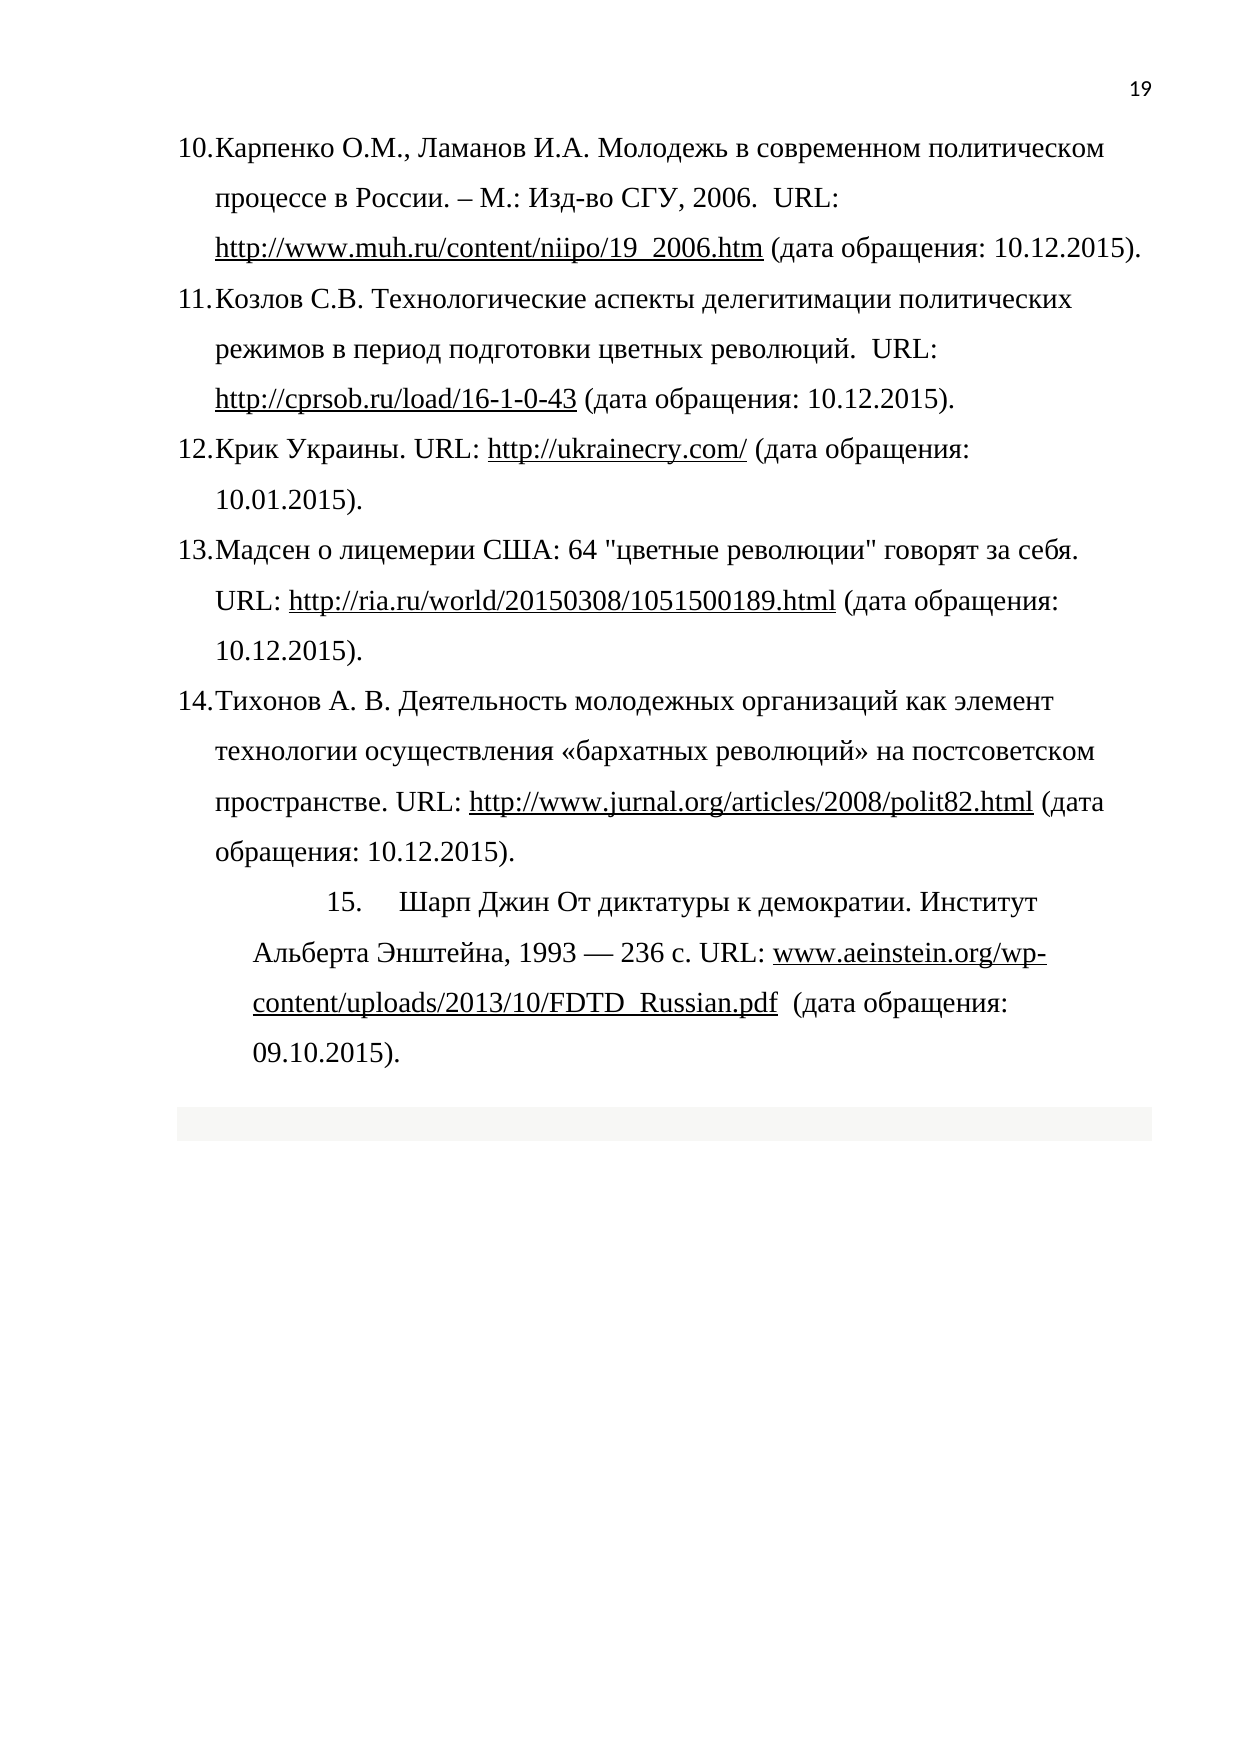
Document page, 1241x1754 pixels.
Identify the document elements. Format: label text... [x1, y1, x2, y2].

list Крик Украины. URL: http://ukrainecry.com/ (дата обращения: 10.01.2015). [177, 432, 1120, 516]
list Шарп Джин От диктатуры к демократии. Институт Альберта Энштейна, 1993 — 236 с. URL: www.aeinstein.org/wp-content/uploads/2013/10/FDTD_Russian.pdf (дата обращения: 09.10.2015). [252, 884, 1152, 1069]
list Мадсен о лицемерии США: 64 "цветные революции" говорят за себя. URL: http://ria.ru/world/20150308/1051500189.html (дата обращения: 10.12.2015). [177, 532, 1120, 666]
list Козлов С.В. Технологические аспекты делегитимации политических режимов в период подготовки цветных революций. URL: http://cprsob.ru/load/16-1-0-43 (дата обращения: 10.12.2015). [177, 281, 1152, 415]
list Тихонов А. В. Деятельность молодежных организаций как элемент технологии осуществления «бархатных революций» на постсоветском пространстве. URL: http://www.jurnal.org/articles/2008/polit82.html (дата обращения: 10.12.2015). [177, 683, 1152, 868]
list Карпенко О.М., Ламанов И.А. Молодежь в современном политическом процессе в России. – М.: Изд-во СГУ, 2006. URL: http://www.muh.ru/content/niipo/19_2006.htm (дата обращения: 10.12.2015). [177, 130, 1152, 264]
